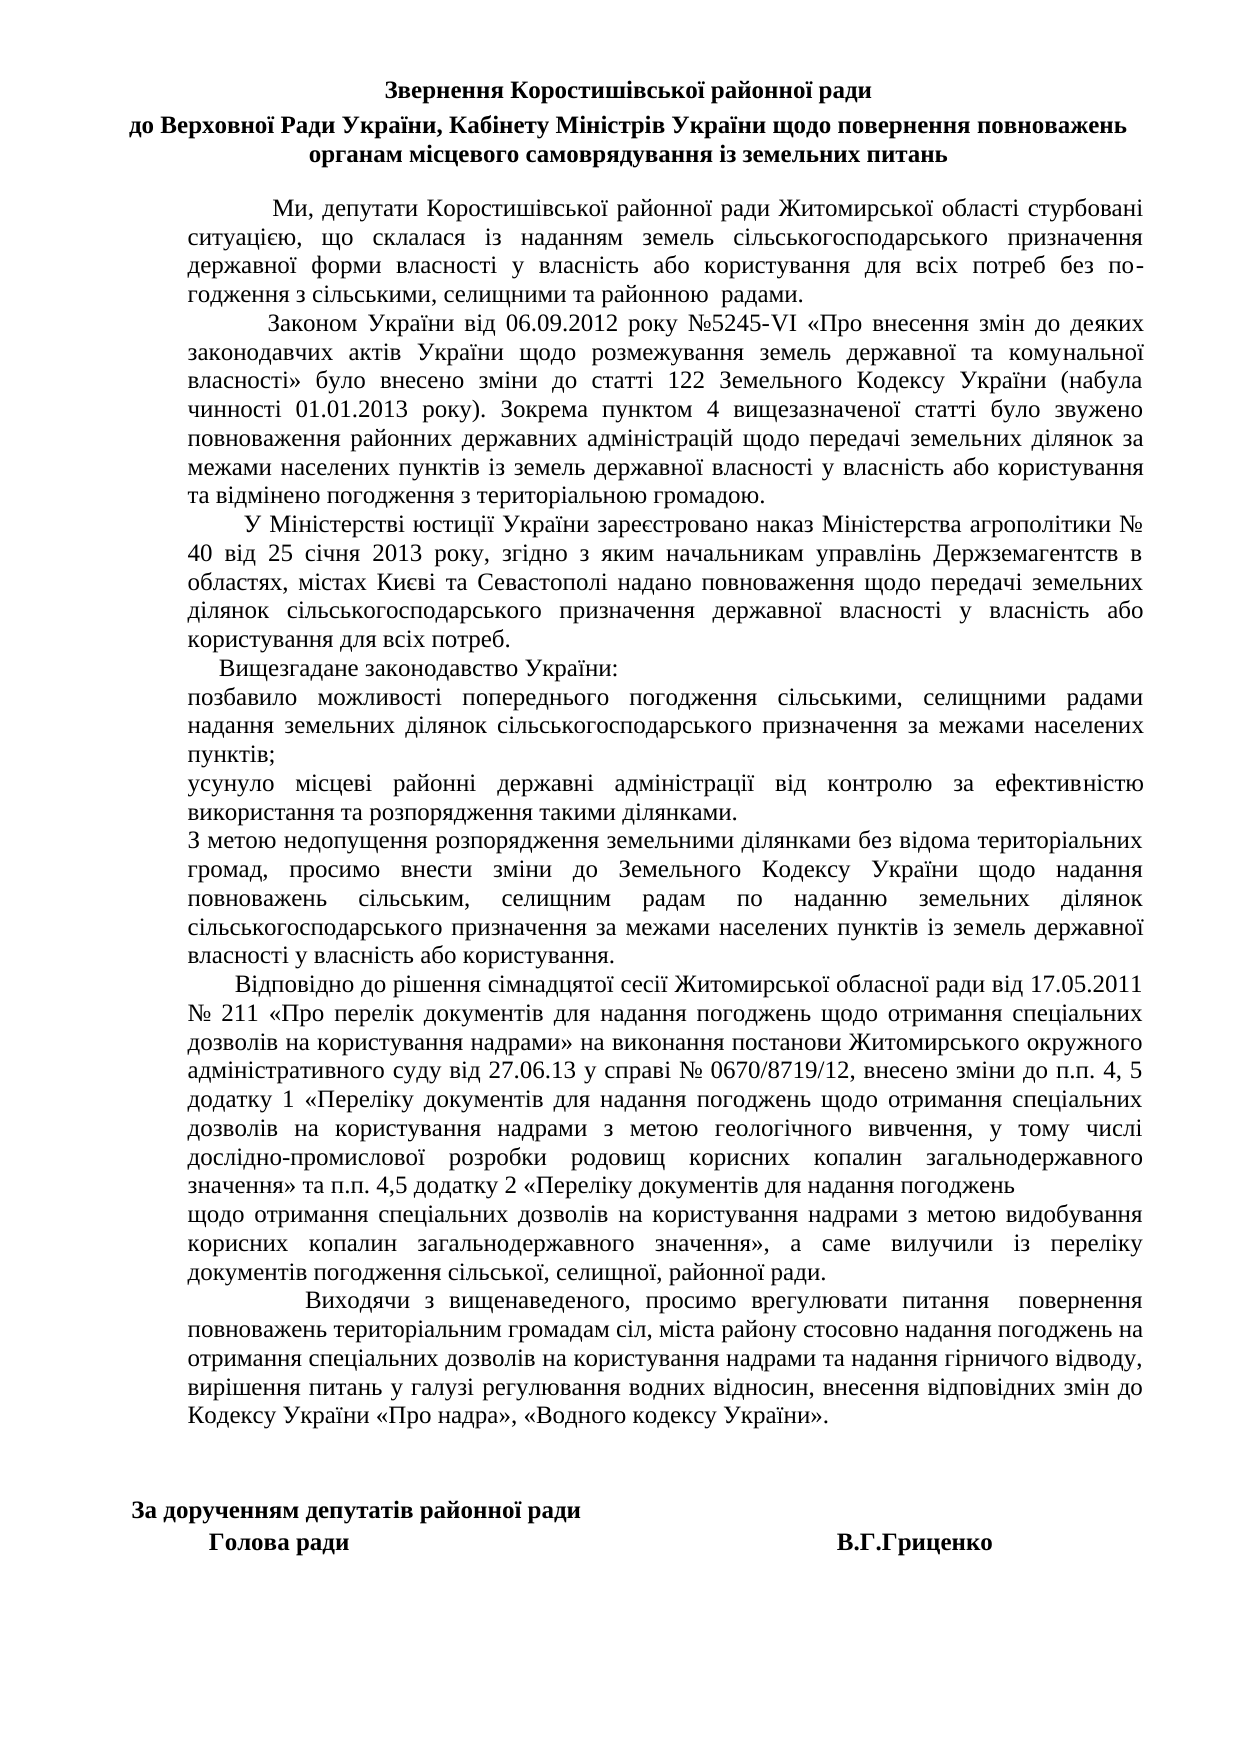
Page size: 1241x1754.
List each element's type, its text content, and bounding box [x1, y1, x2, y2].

text до Верховної Ради України, Кабінету Міністрів України щодо повернення повноважень органам місцевого самоврядування із земельних питань [112, 111, 1144, 168]
text Відповідно до рішення сімнадцятої сесії Житомирської обласної ради від 17.05.2011 № 211 «Про перелік документів для надання погоджень щодо отримання спеціальних дозволів на користування надрами» на виконання постанови Житомирського окружного адміністративного суду від 27.06.13 у справі № 0670/8719/12, внесено зміни до п.п. 4, 5 додатку 1 «Переліку документів для надання погоджень щодо отримання спеціальних дозволів на користування надрами з метою геологічного вивчення, у тому числі дослідно-промислової розробки родовищ корисних копалин загальнодержавного значення» та п.п. 4,5 додатку 2 «Переліку документів для надання погоджень [187, 969, 1144, 1199]
text щодо отримання спеціальних дозволів на користування надрами з метою видобування корисних копалин загальнодержавного значення», а саме вилучили із переліку документів погодження сільської, селищної, районної ради. [187, 1199, 1144, 1286]
text Виходячи з вищенаведеного, просимо врегулювати питання повернення повноважень територіальним громадам сіл, міста району стосовно надання погоджень на отримання спеціальних дозволів на користування надрами та надання гірничого відводу, вирішення питань у галузі регулювання водних відносин, внесення відповідних змін до Кодексу України «Про надра», «Водного кодексу України». [187, 1286, 1144, 1429]
text Вищезгадане законодавство України: [187, 653, 1144, 682]
text Ми, депутати Коростишівської районної ради Житомирської області стурбовані ситуацією, що склалася із наданням земель сільськогосподарського призначення державної форми власності у власність або користування для всіх потреб без погодження з сільськими, селищними та районною радами. [187, 193, 1144, 308]
text Законом України від 06.09.2012 року №5245-VІ «Про внесення змін до деяких законодавчих актів України щодо розмежування земель державної та комунальної власності» було внесено зміни до статті 122 Земельного Кодексу України (набула чинності 01.01.2013 року). Зокрема пунктом 4 вищезазначеної статті було звужено повноваження районних державних адміністрацій щодо передачі земельних ділянок за межами населених пунктів із земель державної власності у власність або користування та відмінено погодження з територіальною громадою. [187, 308, 1144, 509]
text Звернення Коростишівської районної ради [112, 75, 1144, 104]
text усунуло місцеві районні державні адміністрації від контролю за ефективністю використання та розпорядження такими ділянками. [187, 768, 1144, 826]
text позбавило можливості попереднього погодження сільськими, селищними радами надання земельних ділянок сільськогосподарського призначення за межами населених пунктів; [187, 682, 1144, 768]
text За дорученням депутатів районної ради [131, 1493, 1144, 1525]
text З метою недопущення розпорядження земельними ділянками без відома територіальних громад, просимо внести зміни до Земельного Кодексу України щодо надання повноважень сільським, селищним радам по наданню земельних ділянок сільськогосподарського призначення за межами населених пунктів із земель державної власності у власність або користування. [187, 826, 1144, 969]
text Голова ради В.Г.Гриценко [187, 1525, 1144, 1557]
text У Міністерстві юстиції України зареєстровано наказ Міністерства агрополітики № 40 від 25 січня 2013 року, згідно з яким начальникам управлінь Держземагентств в областях, містах Києві та Севастополі надано повноваження щодо передачі земельних ділянок сільськогосподарського призначення державної власності у власність або користування для всіх потреб. [187, 509, 1144, 653]
